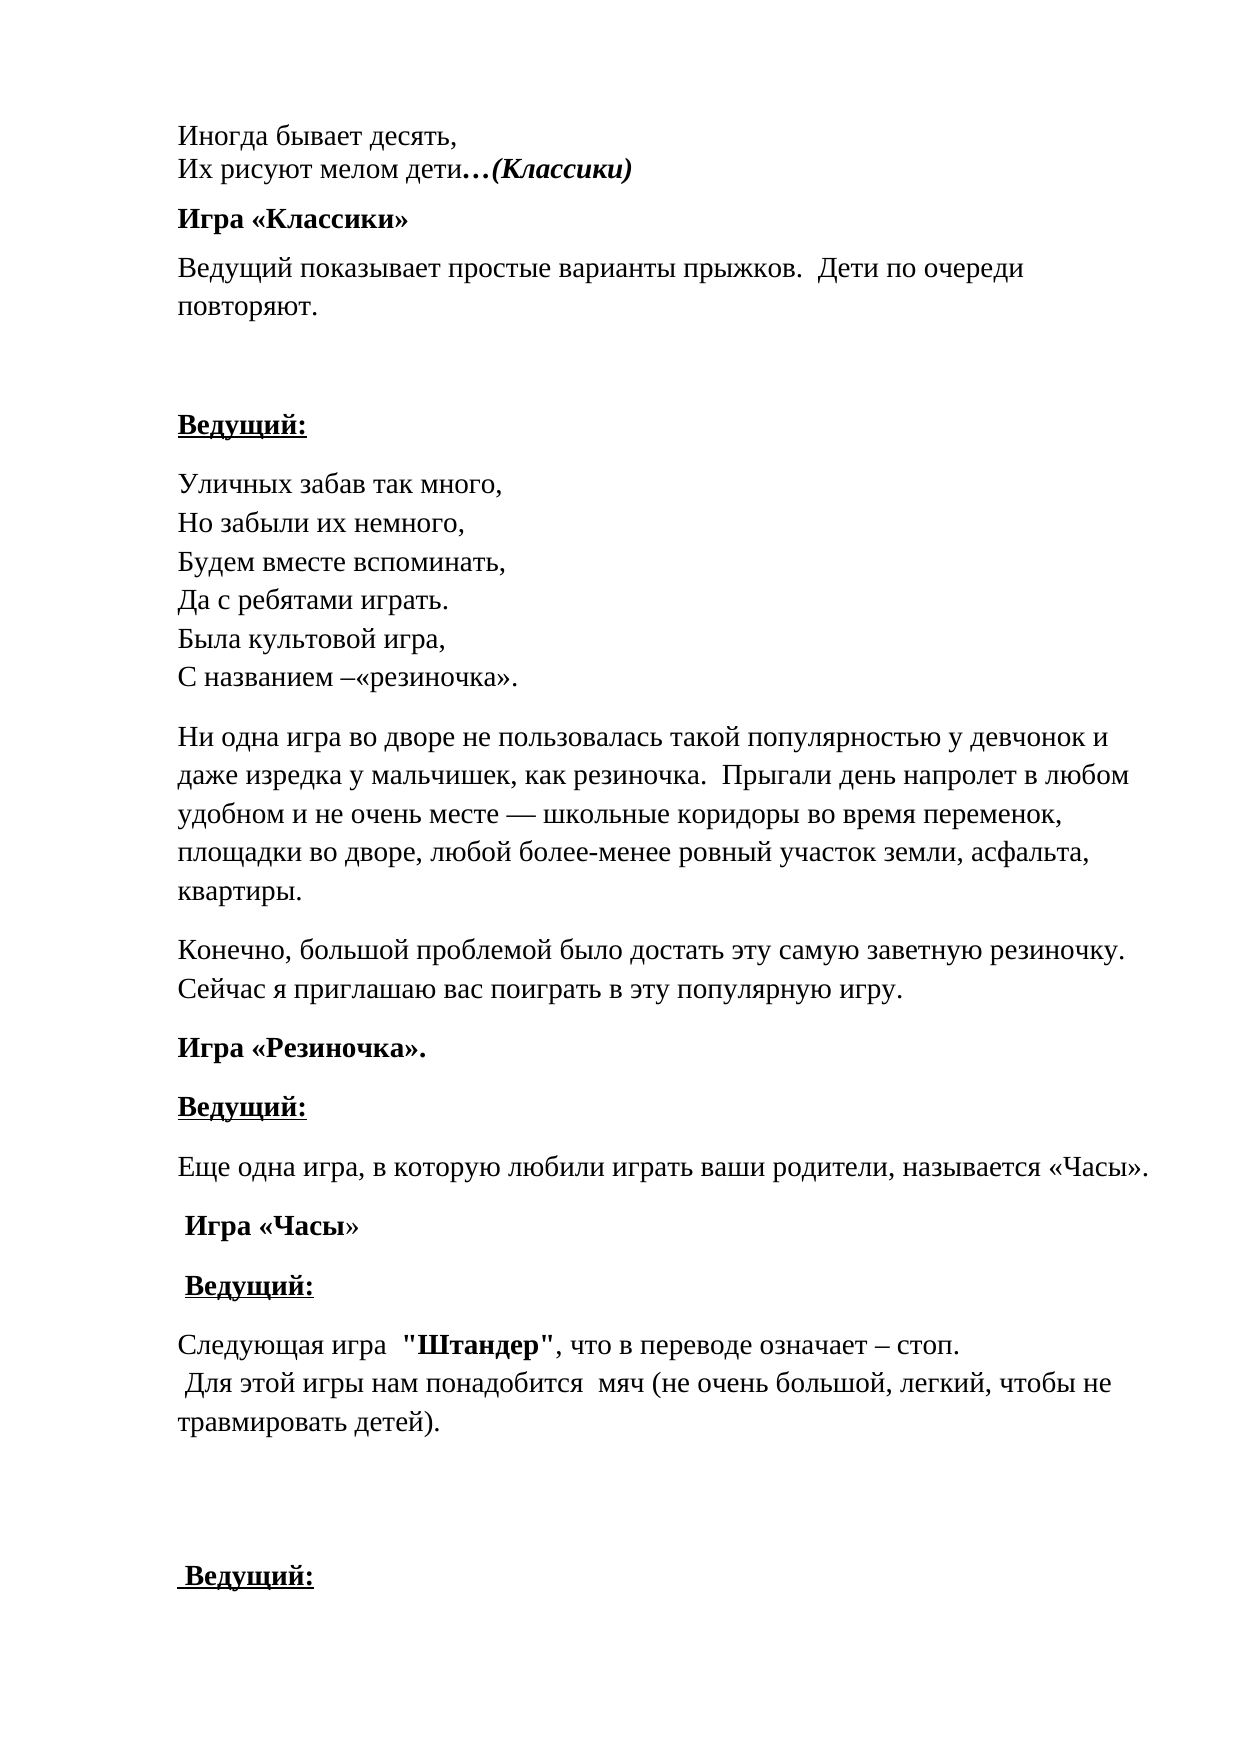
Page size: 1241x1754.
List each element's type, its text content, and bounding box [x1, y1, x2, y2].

text Уличных забав так много, Но забыли их немного, Будем вместе вспоминать, Да с ребятами играть. Была культовой игра, С названием –«резиночка». [177, 467, 1152, 693]
text Ведущий: [177, 1268, 1152, 1301]
text Игра «Резиночка». [177, 1030, 1152, 1064]
text Следующая игра "Штандер", что в переводе означает – стоп. [177, 1327, 1152, 1361]
text Конечно, большой проблемой было достать эту самую заветную резиночку. Сейчас я приглашаю вас поиграть в эту популярную игру. [177, 932, 1152, 1004]
text Еще одна игра, в которую любили играть ваши родители, называется «Часы». [177, 1149, 1152, 1182]
text Ведущий показывает простые варианты прыжков. Дети по очереди повторяют. [177, 250, 1152, 322]
text Ведущий: [177, 407, 1152, 441]
text Ни одна игра во дворе не пользовалась такой популярностью у девчонок и даже изредка у мальчишек, как резиночка. Прыгали день напролет в любом удобном и не очень месте — школьные коридоры во время переменок, площадки во дворе, любой более-менее ровный участок земли, асфальта, квартиры. [177, 719, 1152, 906]
text Игра «Часы» [177, 1208, 1152, 1242]
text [177, 118, 1152, 185]
text Для этой игры нам понадобится мяч (не очень большой, легкий, чтобы не травмировать детей). [177, 1366, 1152, 1438]
text Ведущий: [177, 1558, 1152, 1592]
text Игра «Классики» [177, 201, 1152, 234]
text Ведущий: [177, 1089, 1152, 1123]
